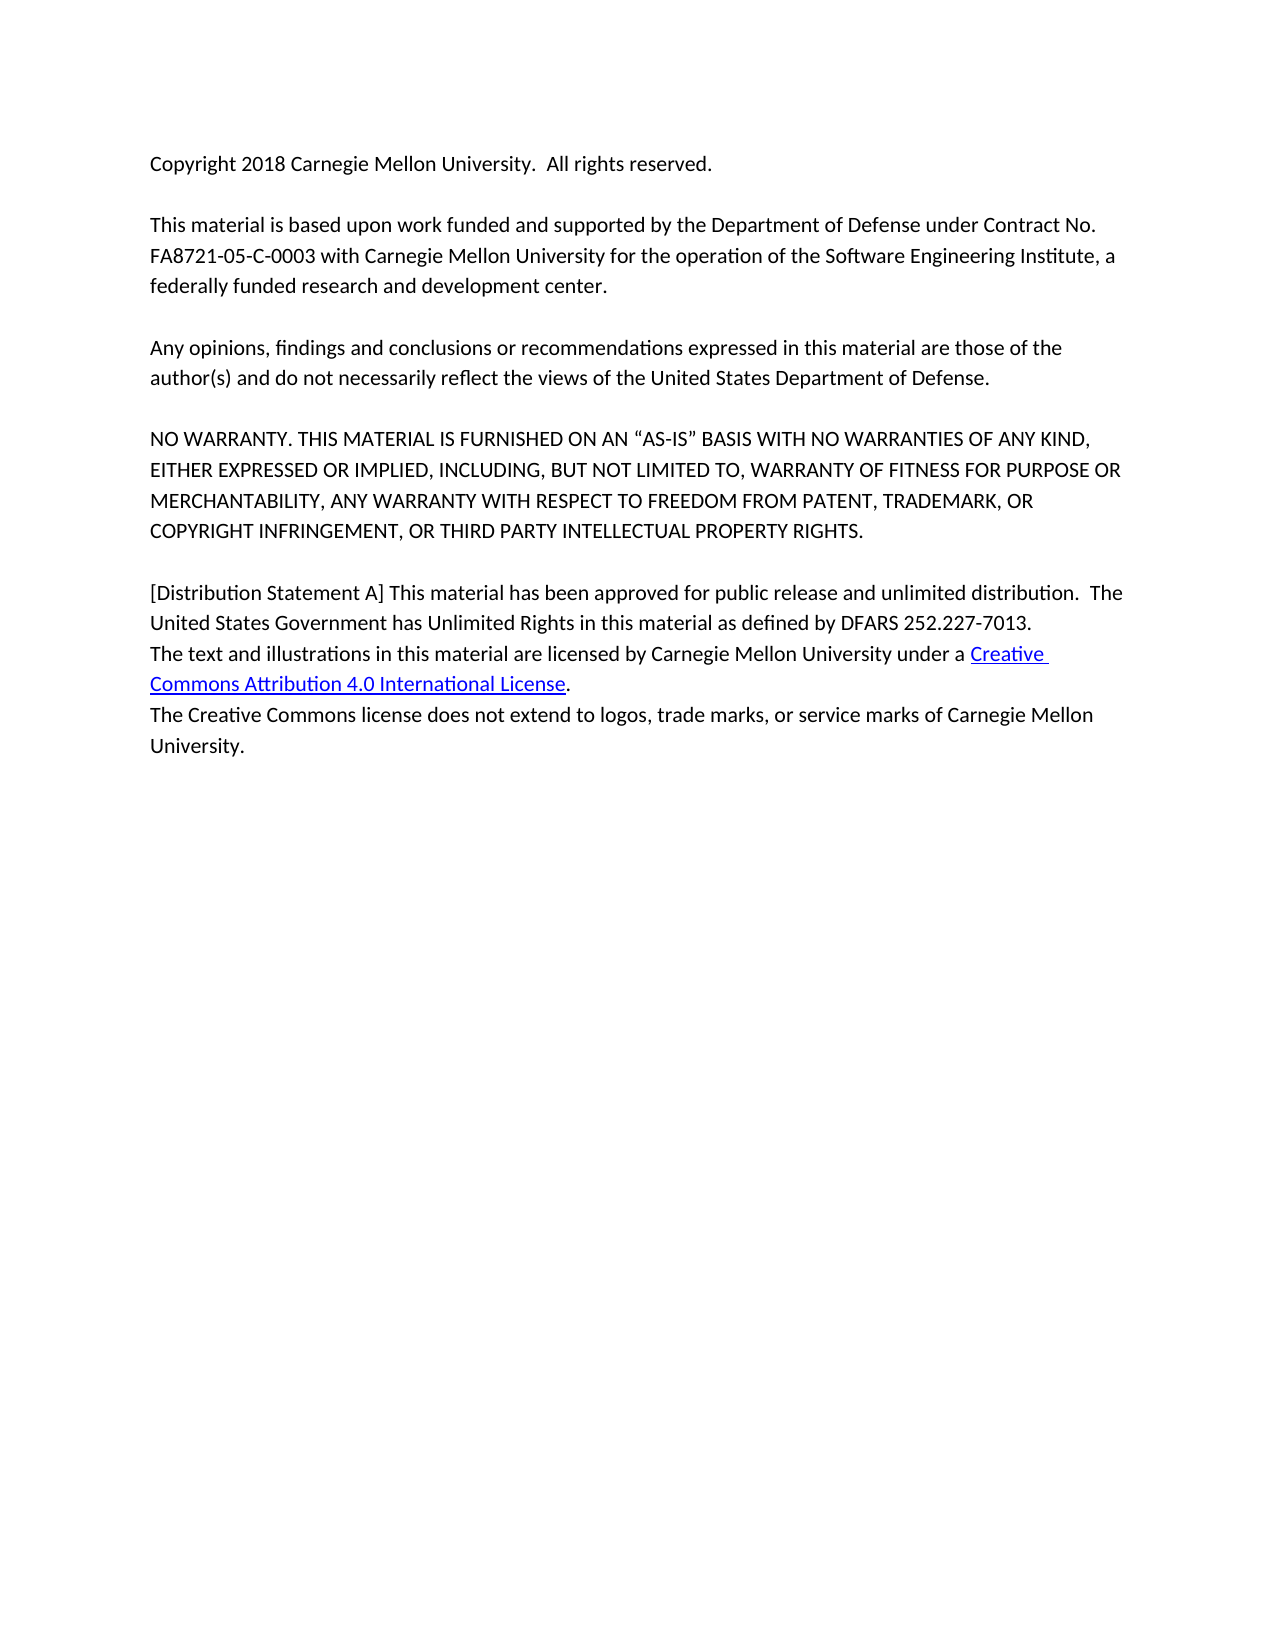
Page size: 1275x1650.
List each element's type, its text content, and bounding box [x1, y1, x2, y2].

text Copyright 2018 Carnegie Mellon University. All rights reserved. This material is based upon work funded and supported by the Department of Defense under Contract No. FA8721-05-C-0003 with Carnegie Mellon University for the operation of the Software Engineering Institute, a federally funded research and development center. Any opinions, findings and conclusions or recommendations expressed in this material are those of the author(s) and do not necessarily reflect the views of the United States Department of Defense. NO WARRANTY. THIS MATERIAL IS FURNISHED ON AN “AS-IS” BASIS WITH NO WARRANTIES OF ANY KIND, EITHER EXPRESSED OR IMPLIED, INCLUDING, BUT NOT LIMITED TO, WARRANTY OF FITNESS FOR PURPOSE OR MERCHANTABILITY, ANY WARRANTY WITH RESPECT TO FREEDOM FROM PATENT, TRADEMARK, OR COPYRIGHT INFRINGEMENT, OR THIRD PARTY INTELLECTUAL PROPERTY RIGHTS. [Distribution Statement A] This material has been approved for public release and unlimited distribution. The United States Government has Unlimited Rights in this material as defined by DFARS 252.227-7013. [150, 150, 1125, 636]
text The text and illustrations in this material are licensed by Carnegie Mellon University under a Creative Commons Attribution 4.0 International License. [150, 640, 1125, 697]
text The Creative Commons license does not extend to logos, trade marks, or service marks of Carnegie Mellon University. [150, 701, 1125, 758]
